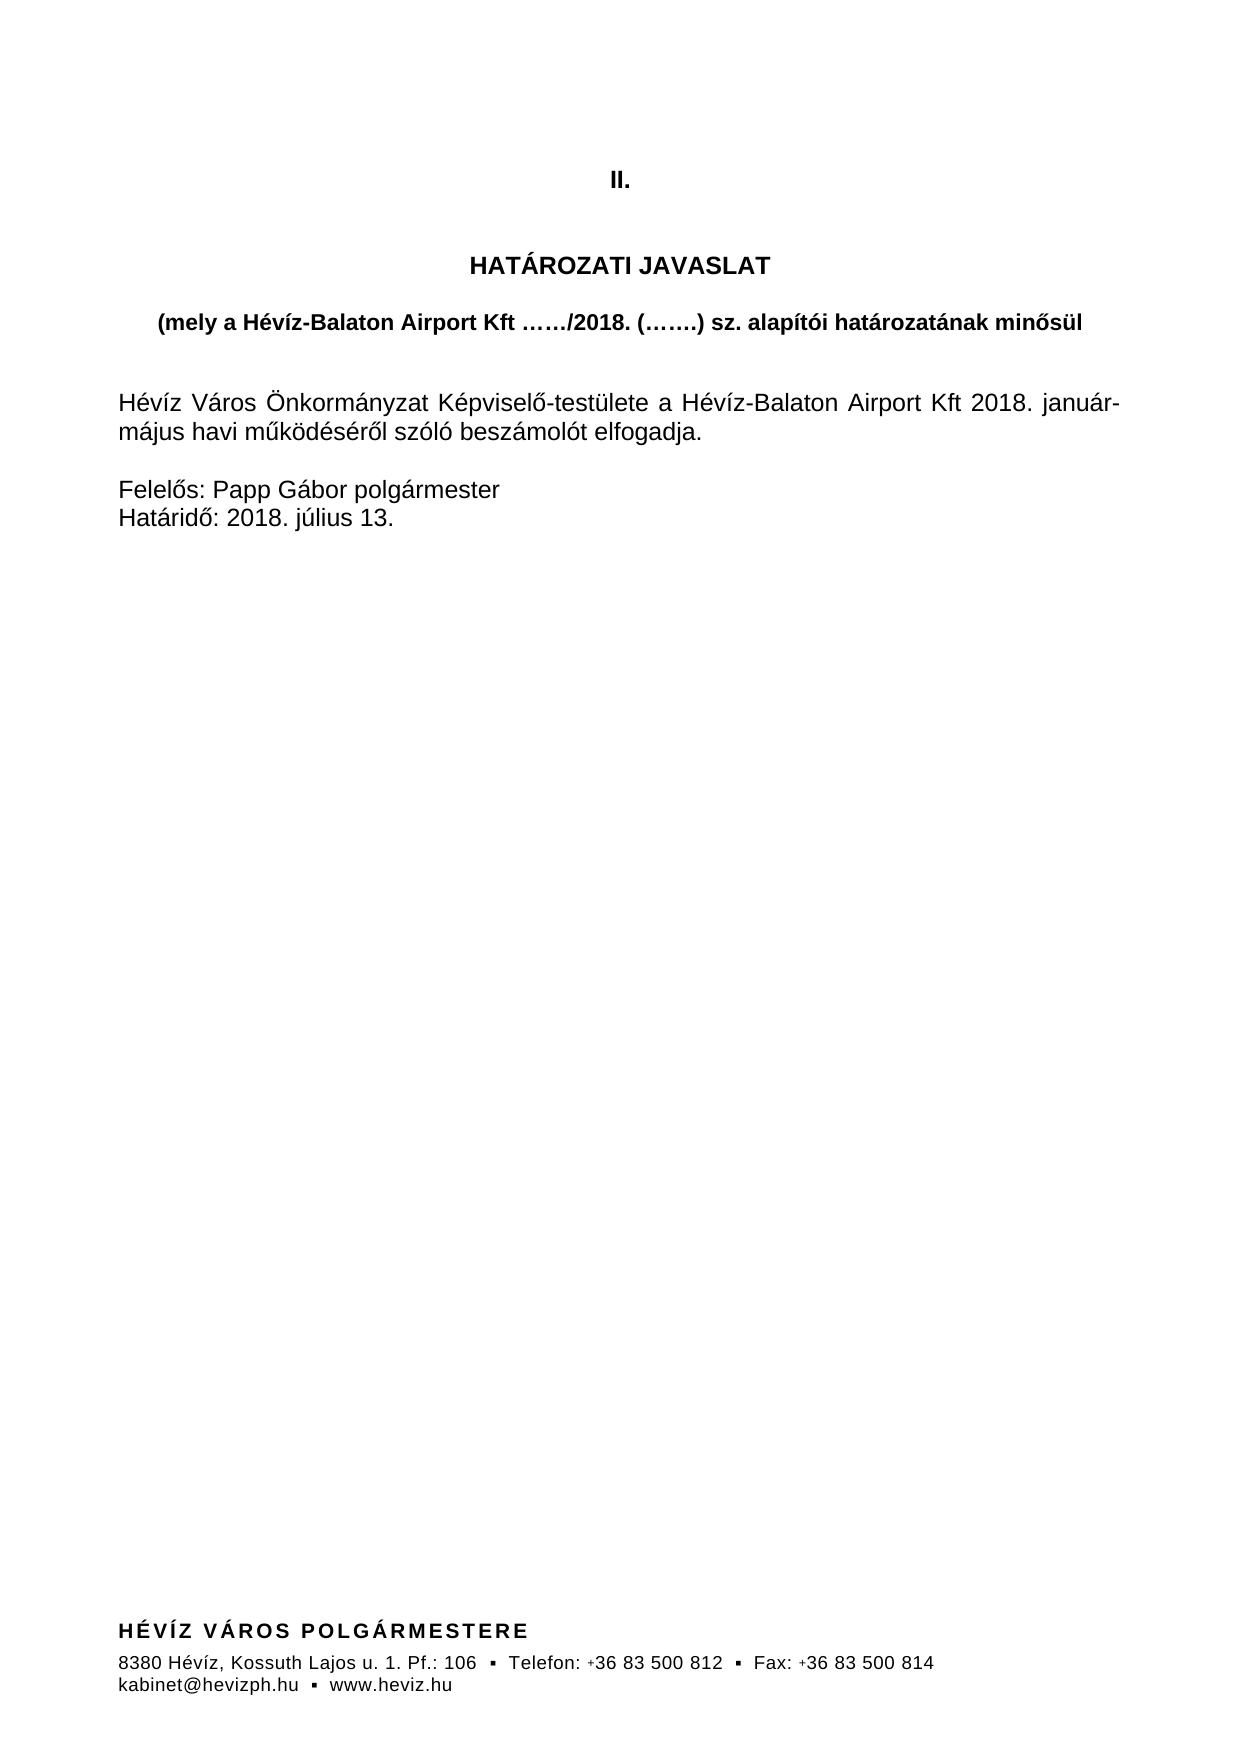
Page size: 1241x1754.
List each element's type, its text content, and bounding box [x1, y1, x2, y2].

text Hévíz Város Önkormányzat Képviselő-testülete a Hévíz-Balaton Airport Kft 2018. január-május havi működéséről szóló beszámolót elfogadja. [118, 388, 1122, 446]
text (mely a Hévíz-Balaton Airport Kft ……/2018. (…….) sz. alapítói határozatának minősül [118, 308, 1122, 335]
text II. [118, 165, 1122, 193]
text Határidő: 2018. július 13. [118, 503, 1122, 532]
text HATÁROZATI JAVASLAT [118, 251, 1122, 280]
text Felelős: polgármester [118, 474, 1122, 503]
